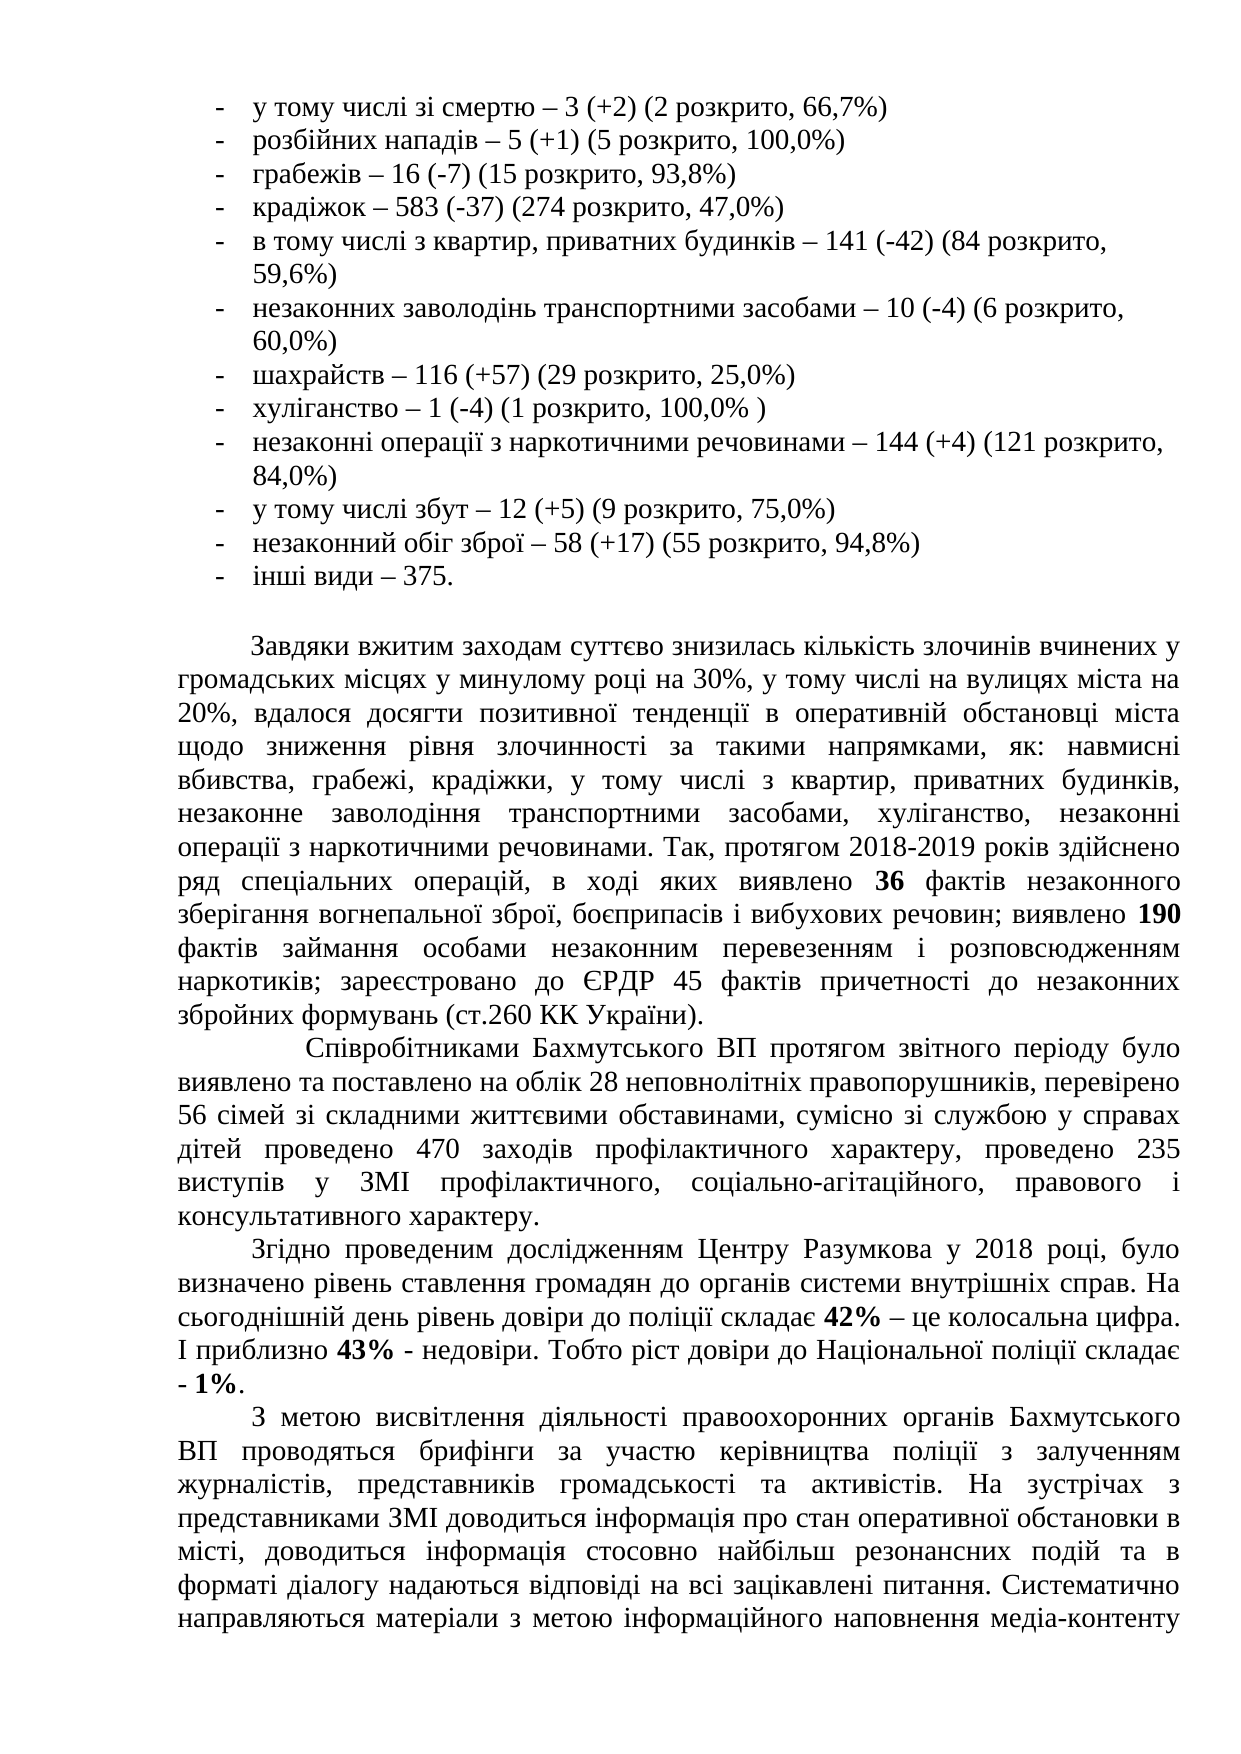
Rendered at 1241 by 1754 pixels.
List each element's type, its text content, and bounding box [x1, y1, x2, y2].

text Згідно проведеним дослідженням Центру Разумкова у 2018 році, було визначено рівень ставлення громадян до органів системи внутрішніх справ. На сьогоднішній день рівень довіри до поліції складає 42% – це колосальна цифра. І приблизно 43% - недовіри. Тобто ріст довіри до Національної поліції складає - 1%. [177, 1232, 1181, 1399]
list шахрайств – 116 (+57) (29 розкрито, 25,0%) [215, 357, 1181, 391]
list незаконних заволодінь транспортними засобами – 10 (-4) (6 розкрито, 60,0%) [215, 290, 1181, 357]
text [177, 1399, 1181, 1634]
list незаконні операції з наркотичними речовинами – 144 (+4) (121 розкрито, 84,0%) [215, 424, 1181, 491]
list крадіжок – 583 (-37) (274 розкрито, 47,0%) [215, 189, 1181, 223]
list грабежів – 16 (-7) (15 розкрито, 93,8%) [215, 156, 1181, 189]
text Завдяки вжитим заходам суттєво знизилась кількість злочинів вчинених у громадських місцях у минулому році на 30%, у тому числі на вулицях міста на 20%, вдалося досягти позитивної тенденції в оперативній обстановці міста щодо зниження рівня злочинності за такими напрямками, як: навмисні вбивства, грабежі, крадіжки, у тому числі з квартир, приватних будинків, незаконне заволодіння транспортними засобами, хуліганство, незаконні операції з наркотичними речовинами. Так, протягом 2018-2019 років здійснено ряд спеціальних операцій, в ході яких виявлено 36 фактів незаконного зберігання вогнепальної зброї, боєприпасів і вибухових речовин; виявлено 190 фактів займання особами незаконним перевезенням і розповсюдженням наркотиків; зареєстровано до ЄРДР 45 фактів причетності до незаконних збройних формувань (ст.260 КК України). [177, 628, 1181, 1030]
list у тому числі зі смертю – 3 (+2) (2 розкрито, 66,7%) [215, 89, 1181, 122]
text Співробітниками Бахмутського ВП протягом звітного періоду було виявлено та поставлено на облік 28 неповнолітніх правопорушників, перевірено 56 сімей зі складними життєвими обставинами, сумісно зі службою у справах дітей проведено 470 заходів профілактичного характеру, проведено 235 виступів у ЗМІ профілактичного, соціально-агітаційного, правового і консультативного характеру. [177, 1030, 1181, 1232]
list в тому числі з квартир, приватних будинків – 141 (-42) (84 розкрито, 59,6%) [215, 223, 1181, 290]
list розбійних нападів – 5 (+1) (5 розкрито, 100,0%) [215, 122, 1181, 156]
list у тому числі збут – 12 (+5) (9 розкрито, 75,0%) [215, 491, 1181, 525]
list інші види – 375. [215, 558, 1181, 592]
list хуліганство – 1 (-4) (1 розкрито, 100,0% ) [215, 391, 1181, 424]
list незаконний обіг зброї – 58 (+17) (55 розкрито, 94,8%) [215, 525, 1181, 558]
